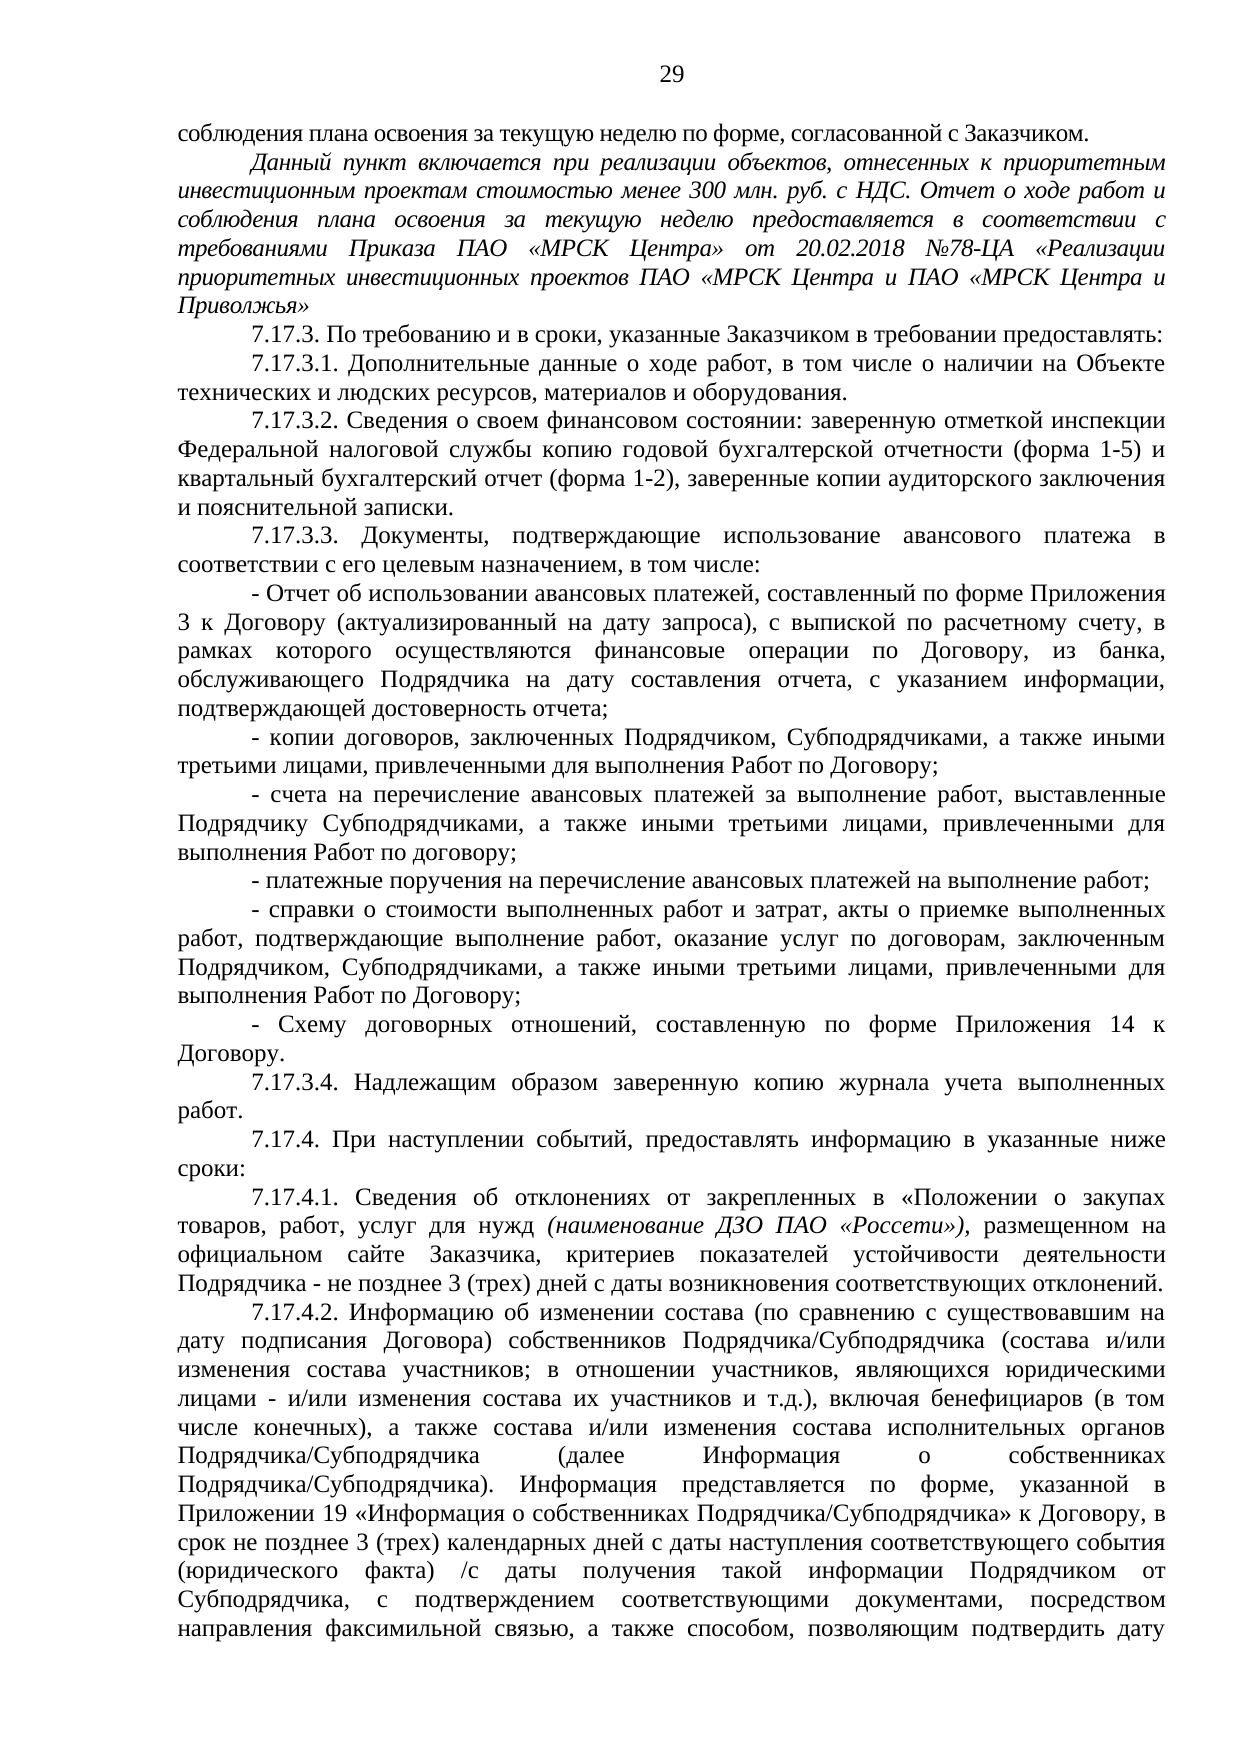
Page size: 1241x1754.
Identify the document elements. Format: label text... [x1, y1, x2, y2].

text 7.17.3.2. Сведения о своем финансовом состоянии: заверенную отметкой инспекции Федеральной налоговой службы копию годовой бухгалтерской отчетности (форма 1-5) и квартальный бухгалтерский отчет (форма 1-2), заверенные копии аудиторского заключения и пояснительной записки. [177, 406, 1166, 521]
text - платежные поручения на перечисление авансовых платежей на выполнение работ; [177, 866, 1166, 894]
text - Схему договорных отношений, составленную по форме Приложения 14 к Договору. [177, 1009, 1166, 1067]
text - Отчет об использовании авансовых платежей, составленный по форме Приложения 3 к Договору (актуализированный на дату запроса), с выпиской по расчетному счету, в рамках которого осуществляются финансовые операции по Договору, из банка, обслуживающего Подрядчика на дату составления отчета, с указанием информации, подтверждающей достоверность отчета; [177, 578, 1166, 722]
text - справки о стоимости выполненных работ и затрат, акты о приемке выполненных работ, подтверждающие выполнение работ, оказание услуг по договорам, заключенным Подрядчиком, Субподрядчиками, а также иными третьими лицами, привлеченными для выполнения Работ по Договору; [177, 894, 1166, 1009]
text Данный пункт включается при реализации объектов, отнесенных к приоритетным инвестиционным проектам стоимостью менее 300 млн. руб. с НДС. Отчет о ходе работ и соблюдения плана освоения за текущую неделю предоставляется в соответствии с требованиями Приказа ПАО «МРСК Центра» от 20.02.2018 №78-ЦА «Реализации приоритетных инвестиционных проектов ПАО «МРСК Центра и ПАО «МРСК Центра и Приволжья» [177, 147, 1166, 319]
text 7.17.3.1. Дополнительные данные о ходе работ, в том числе о наличии на Объекте технических и людских ресурсов, материалов и оборудования. [177, 348, 1166, 406]
text - копии договоров, заключенных Подрядчиком, Субподрядчиками, а также иными третьими лицами, привлеченными для выполнения Работ по Договору; [177, 722, 1166, 779]
text 7.17.4.1. Сведения об отклонениях от закрепленных в «Положении о закупах товаров, работ, услуг для нужд (наименование ДЗО ПАО «Россети»), размещенном на официальном сайте Заказчика, критериев показателей устойчивости деятельности Подрядчика - не позднее 3 (трех) дней с даты возникновения соответствующих отклонений. [177, 1182, 1166, 1297]
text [177, 1297, 1166, 1642]
text 7.17.3.3. Документы, подтверждающие использование авансового платежа в соответствии с его целевым назначением, в том числе: [177, 521, 1166, 578]
text 7.17.3. По требованию и в сроки, указанные Заказчиком в требовании предоставлять: [177, 319, 1166, 348]
text - счета на перечисление авансовых платежей за выполнение работ, выставленные Подрядчику Субподрядчиками, а также иными третьими лицами, привлеченными для выполнения Работ по договору; [177, 779, 1166, 866]
text 7.17.3.4. Надлежащим образом заверенную копию журнала учета выполненных работ. [177, 1067, 1166, 1124]
text 7.17.4. При наступлении событий, предоставлять информацию в указанные ниже сроки: [177, 1124, 1166, 1182]
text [177, 118, 1166, 147]
